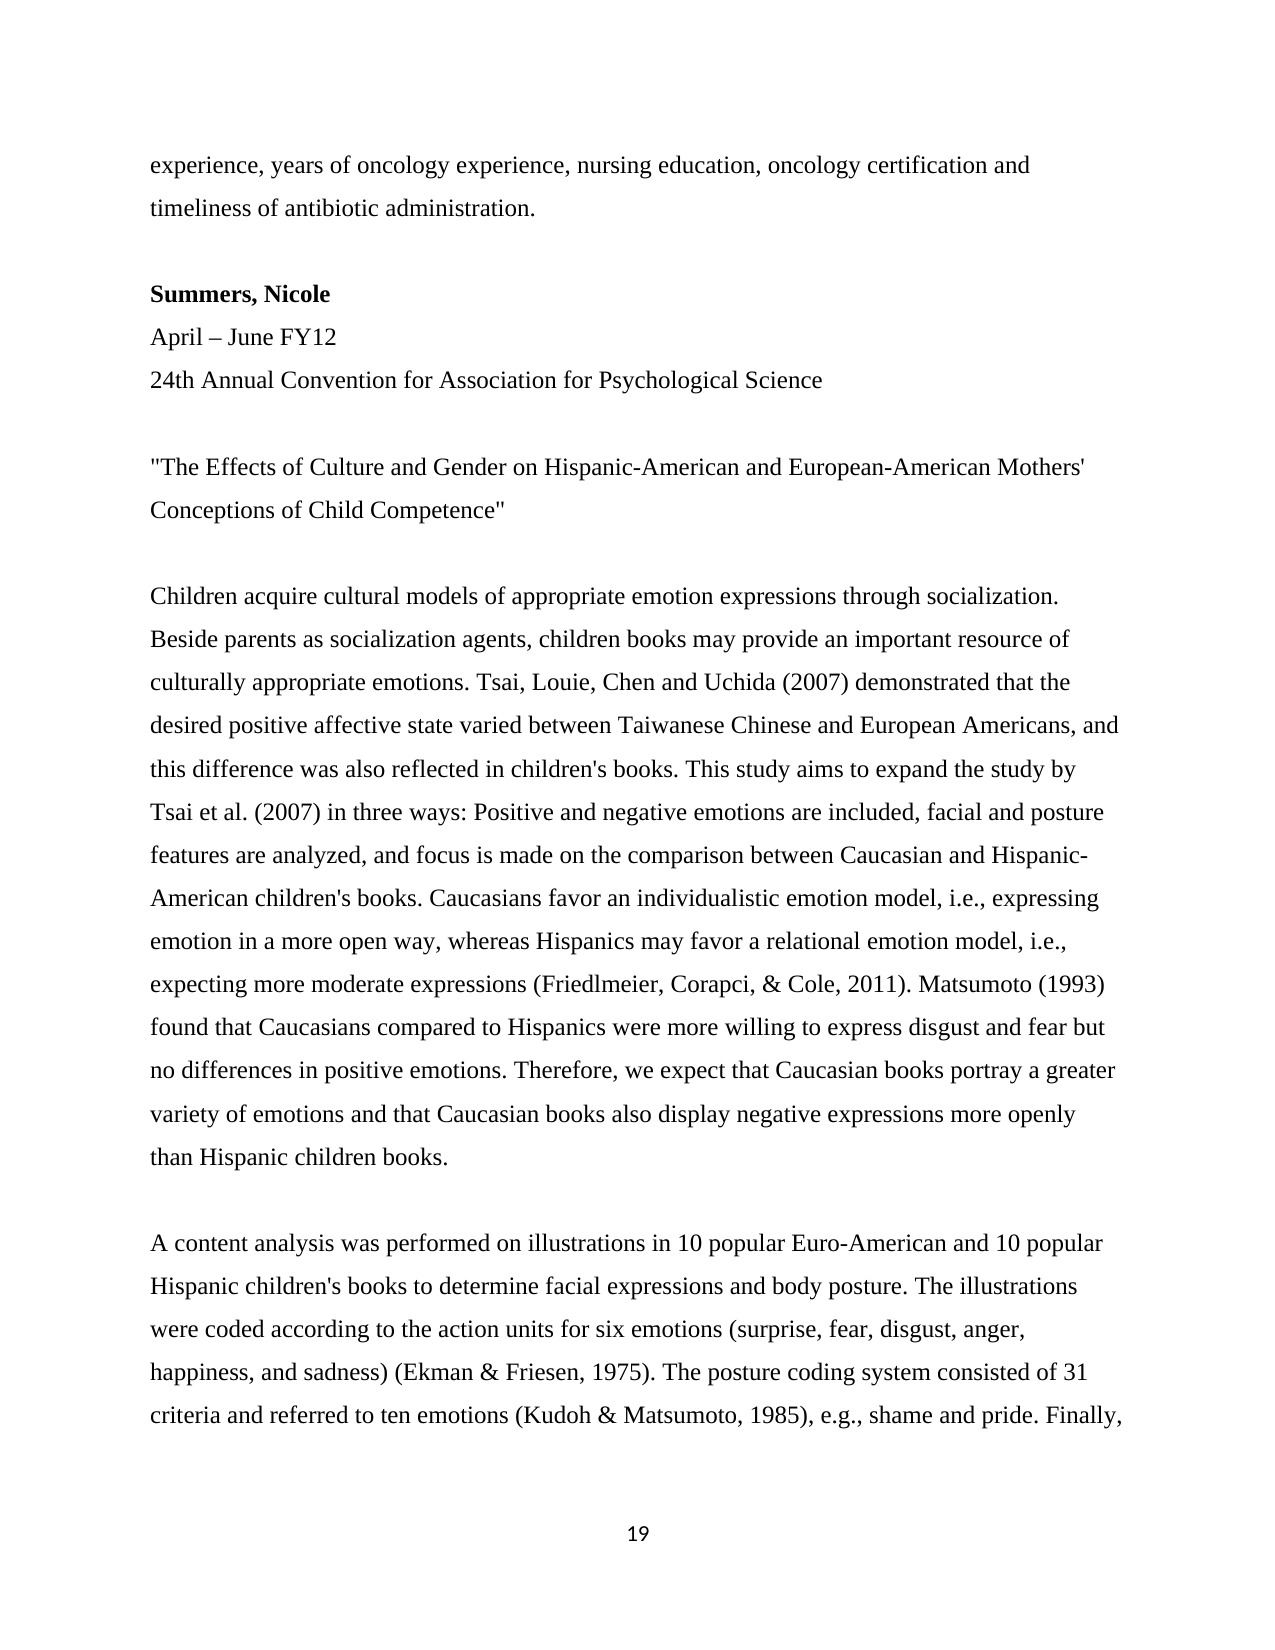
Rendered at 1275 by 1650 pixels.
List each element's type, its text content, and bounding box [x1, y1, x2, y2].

text Summers, Nicole [150, 279, 1125, 308]
text 24th Annual Convention for Association for Psychological Science [150, 366, 1125, 394]
text "The Effects of Culture and Gender on Hispanic-American and European-American Mothers' Conceptions of Child Competence" [150, 452, 1125, 524]
text April – June FY12 [150, 322, 1125, 351]
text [150, 1228, 1125, 1429]
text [150, 150, 1125, 222]
text Children acquire cultural models of appropriate emotion expressions through socialization. Beside parents as socialization agents, children books may provide an important resource of culturally appropriate emotions. Tsai, Louie, Chen and Uchida (2007) demonstrated that the desired positive affective state varied between Taiwanese Chinese and European Americans, and this difference was also reflected in children's books. This study aims to expand the study by Tsai et al. (2007) in three ways: Positive and negative emotions are included, facial and posture features are analyzed, and focus is made on the comparison between Caucasian and Hispanic-American children's books. Caucasians favor an individualistic emotion model, i.e., expressing emotion in a more open way, whereas Hispanics may favor a relational emotion model, i.e., expecting more moderate expressions (Friedlmeier, Corapci, & Cole, 2011). Matsumoto (1993) found that Caucasians compared to Hispanics were more willing to express disgust and fear but no differences in positive emotions. Therefore, we expect that Caucasian books portray a greater variety of emotions and that Caucasian books also display negative expressions more openly than Hispanic children books. [150, 581, 1125, 1171]
